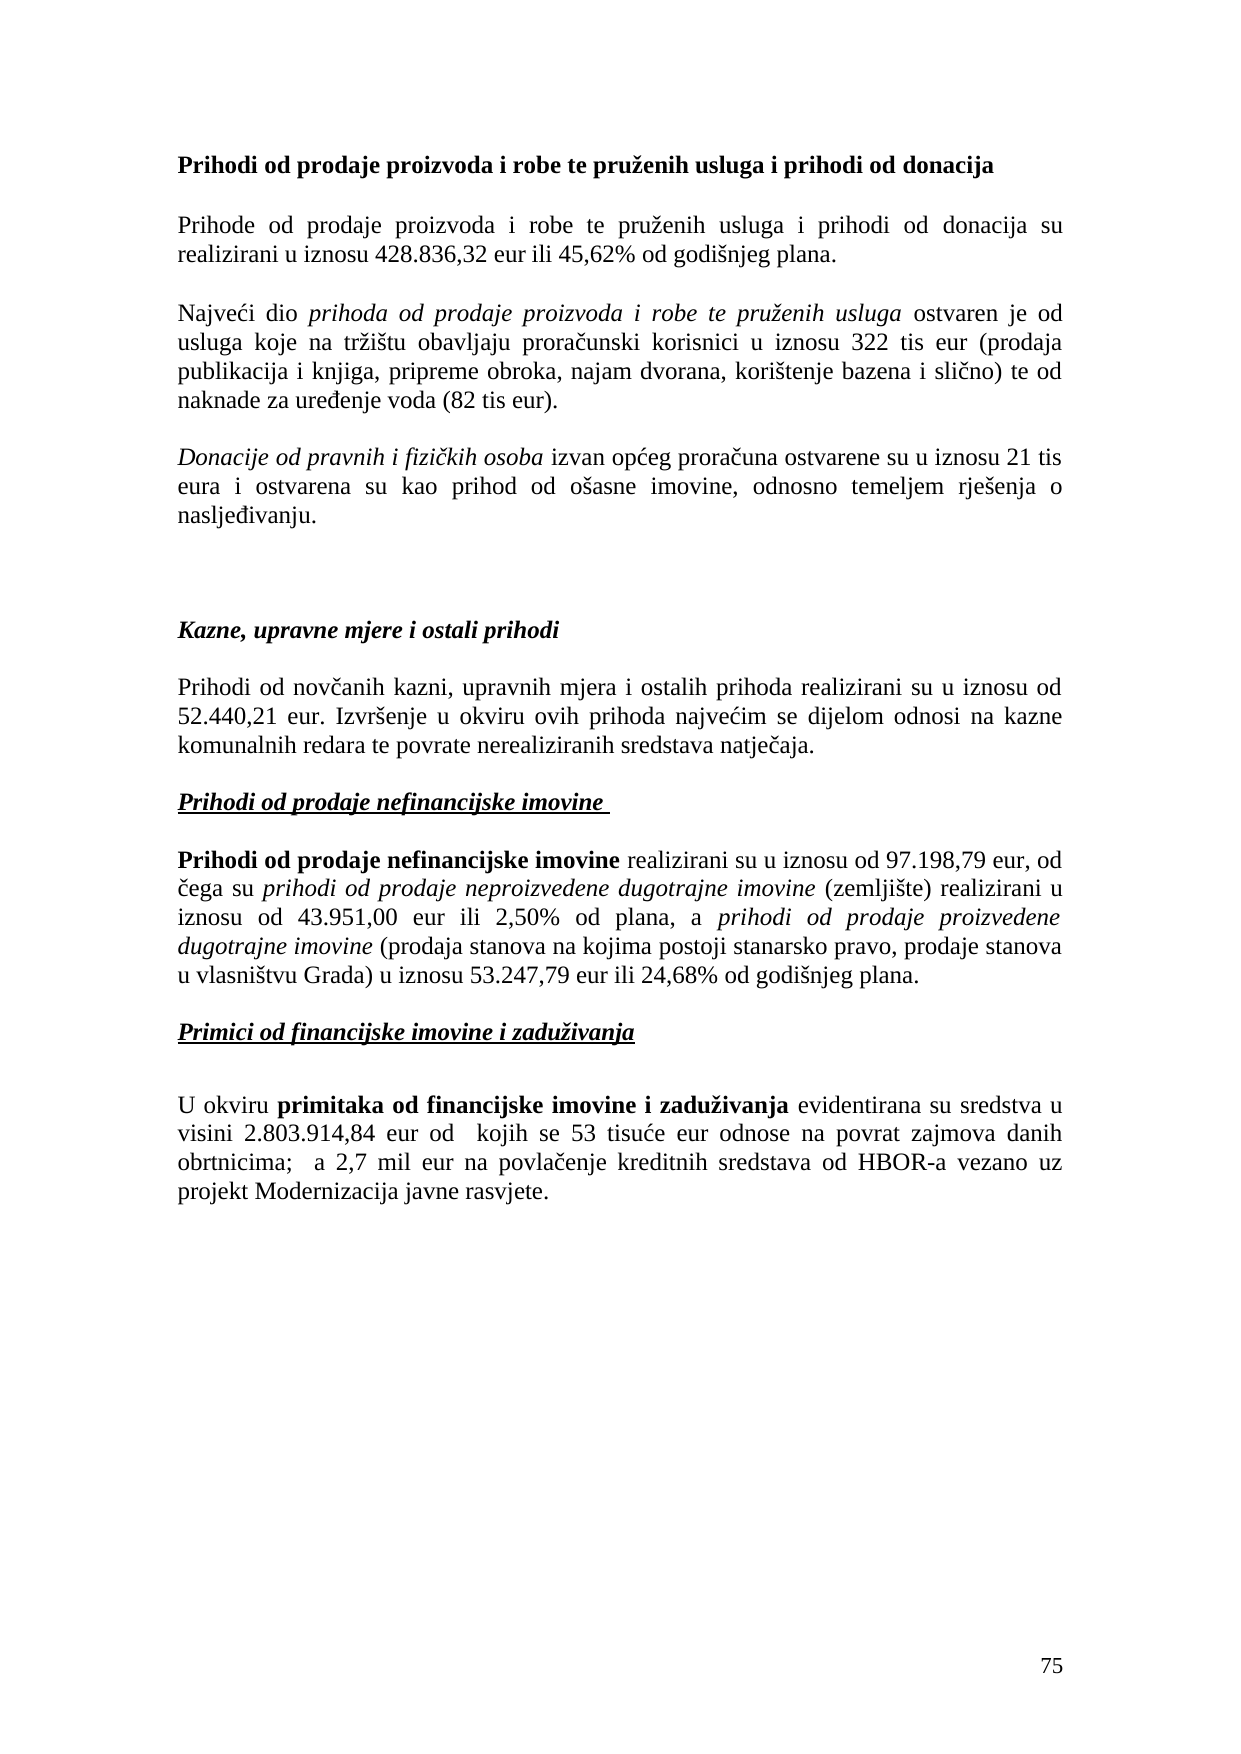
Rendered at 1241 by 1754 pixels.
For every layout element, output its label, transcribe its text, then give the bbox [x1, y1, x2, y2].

subtitle Kazne, upravne mjere i ostali prihodi [177, 615, 1063, 643]
subtitle Prihode od prodaje proizvoda i robe te pruženih usluga i prihodi od donacija su realizirani u iznosu 428.836,32 eur ili 45,62% od godišnjeg plana. [177, 210, 1063, 267]
text Prihodi od novčanih kazni, upravnih mjera i ostalih prihoda realizirani su u iznosu od 52.440,21 eur. Izvršenje u okviru ovih prihoda najvećim se dijelom odnosi na kazne komunalnih redara te povrate nerealiziranih sredstava natječaja. [177, 672, 1063, 758]
text Prihodi od prodaje nefinancijske imovine [177, 787, 1063, 816]
text U okviru primitaka od financijske imovine i zaduživanja evidentirana su sredstva u visini 2.803.914,84 eur od kojih se 53 tisuće eur odnose na povrat zajmova danih obrtnicima; a 2,7 mil eur na povlačenje kreditnih sredstava od HBOR-a vezano uz projekt Modernizacija javne rasvjete. [177, 1090, 1063, 1205]
text Donacije od pravnih i fizičkih osoba izvan općeg proračuna ostvarene su u iznosu 21 tis eura i ostvarena su kao prihod od ošasne imovine, odnosno temeljem rješenja o nasljeđivanju. [177, 442, 1063, 528]
text Primici od financijske imovine i zaduživanja [177, 1017, 1063, 1046]
text Prihodi od prodaje nefinancijske imovine realizirani su u iznosu od 97.198,79 eur, od čega su prihodi od prodaje neproizvedene dugotrajne imovine (zemljište) realizirani u iznosu od 43.951,00 eur ili 2,50% od plana, a prihodi od prodaje proizvedene dugotrajne imovine (prodaja stanova na kojima postoji stanarsko pravo, prodaje stanova u vlasništvu Grada) u iznosu 53.247,79 eur ili 24,68% od godišnjeg plana. [177, 845, 1063, 988]
text Najveći dio prihoda od prodaje proizvoda i robe te pruženih usluga ostvaren je od usluga koje na tržištu obavljaju proračunski korisnici u iznosu 322 tis eur (prodaja publikacija i knjiga, pripreme obroka, najam dvorana, korištenje bazena i slično) te od naknade za uređenje voda (82 tis eur). [177, 298, 1063, 413]
subtitle Prihodi od prodaje proizvoda i robe te pruženih usluga i prihodi od donacija [177, 150, 1063, 179]
